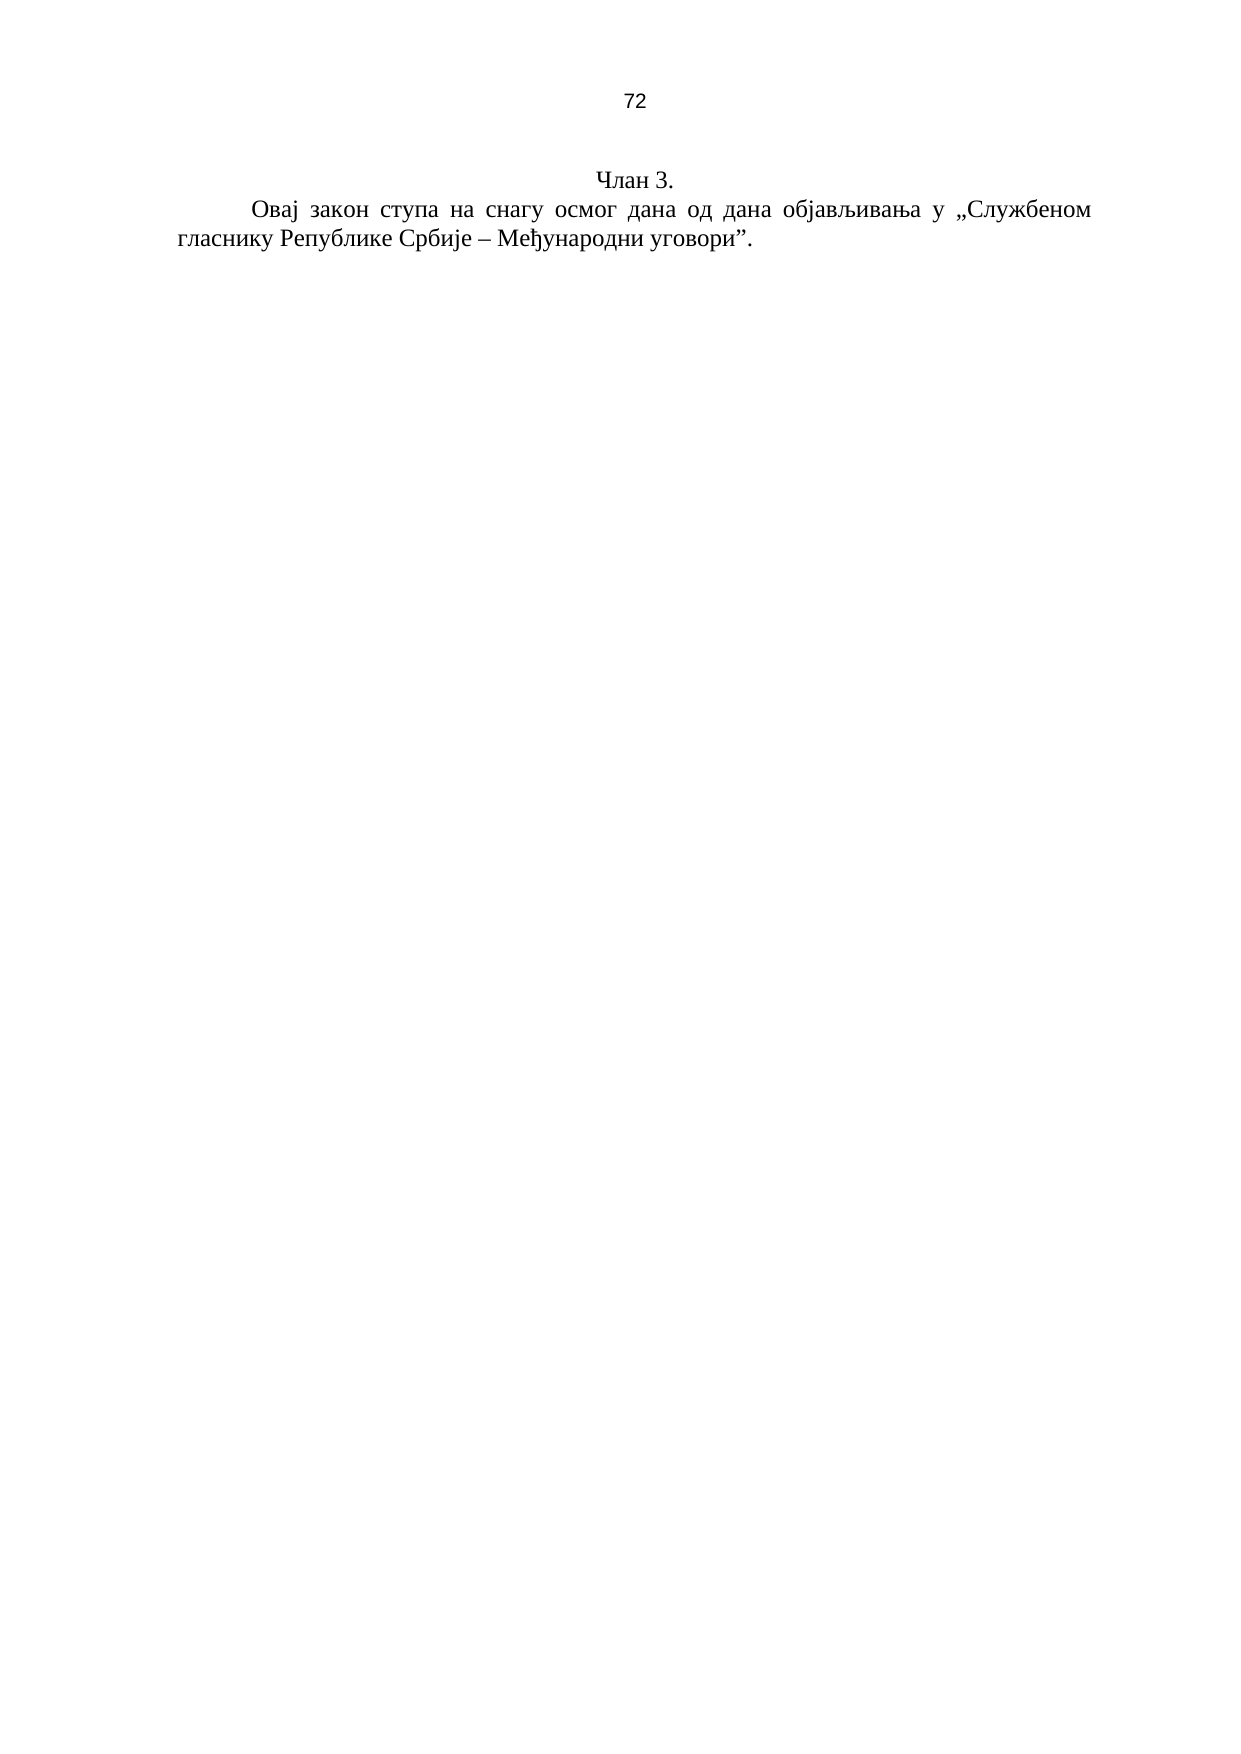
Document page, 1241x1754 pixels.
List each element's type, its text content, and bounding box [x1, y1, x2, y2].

text Члан 3. [177, 165, 1092, 194]
text Овај закон ступа на снагу осмог дана од дана објављивања у „Службеном гласнику Републике Србије – Међународни уговори”. [177, 194, 1092, 252]
